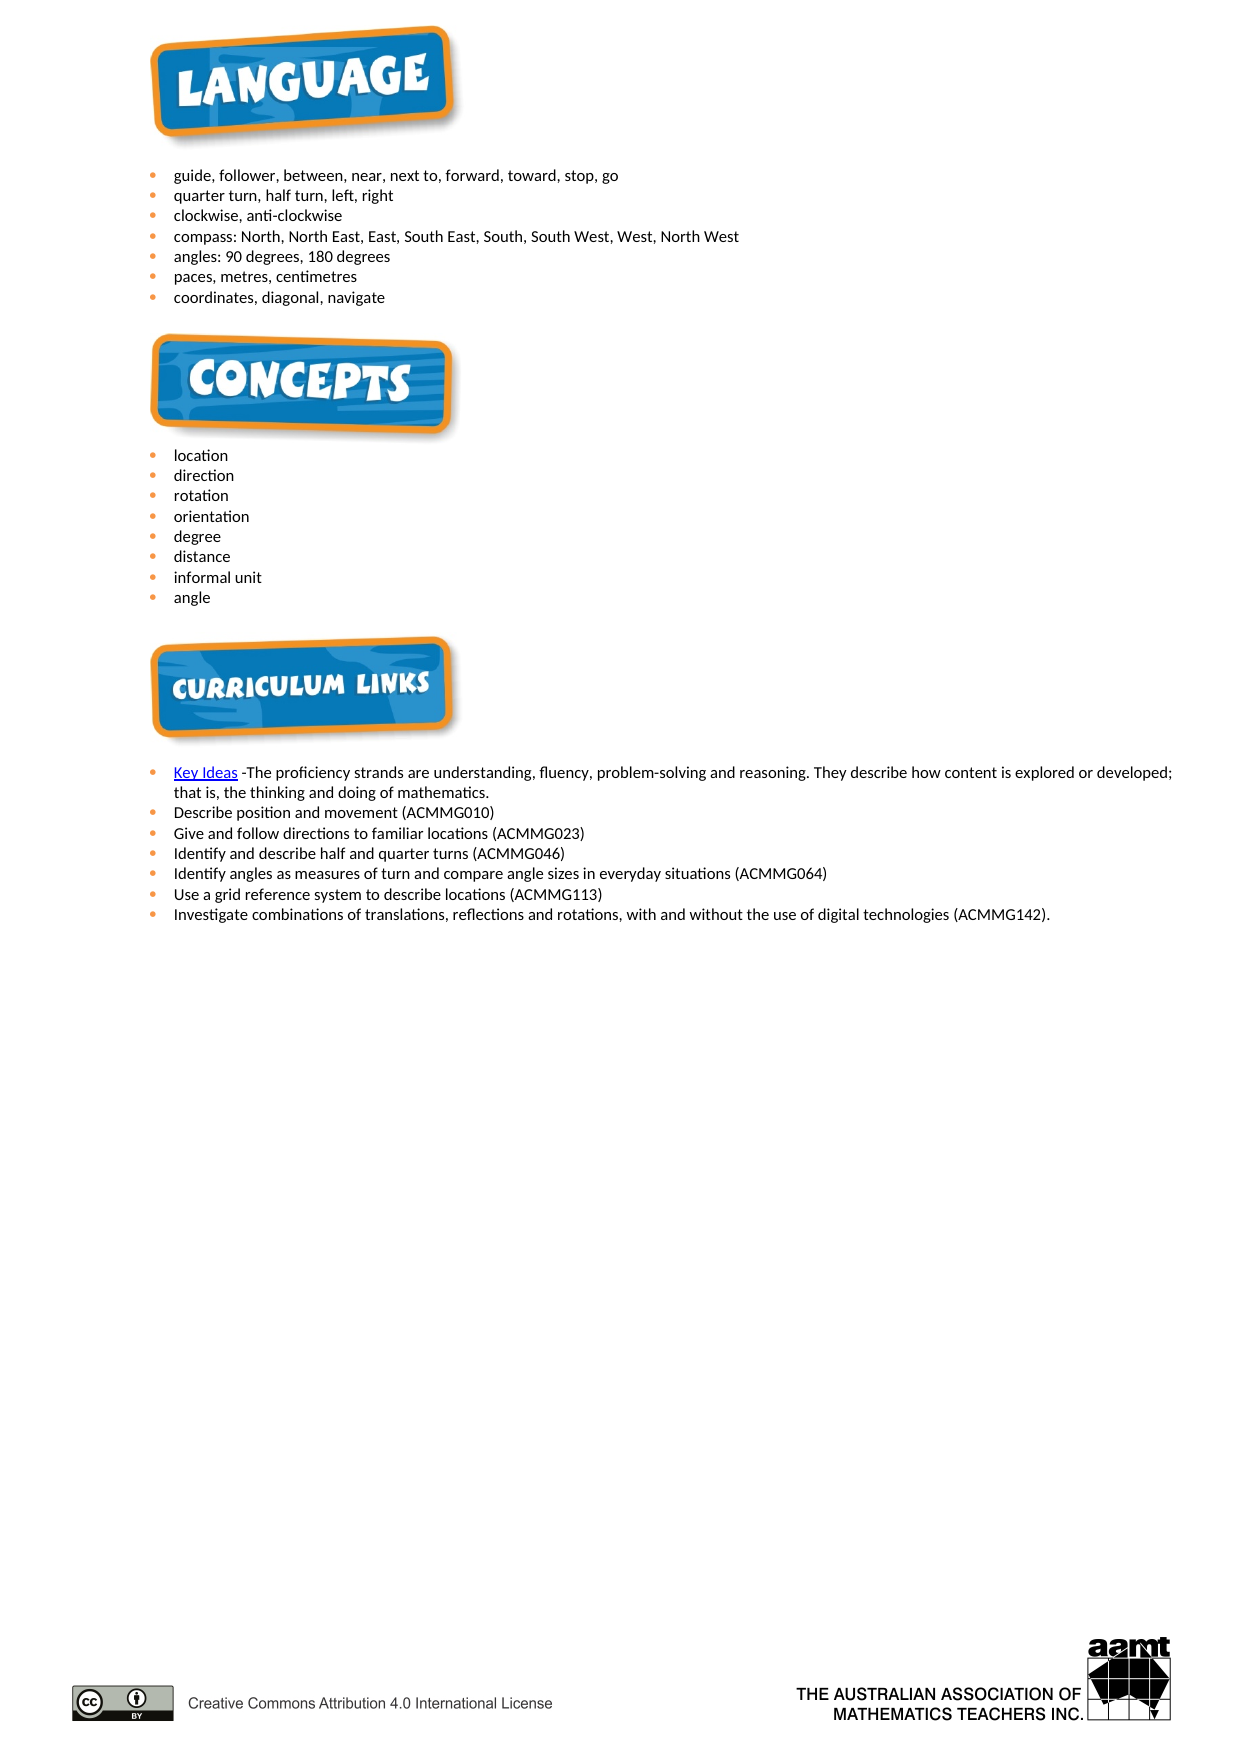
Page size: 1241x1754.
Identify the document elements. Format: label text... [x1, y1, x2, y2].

list compass: North, North East, East, South East, South, South West, West, North West [150, 226, 1181, 246]
list guide, follower, between, near, next to, forward, toward, stop, go [150, 165, 1181, 185]
list informal unit [150, 567, 1181, 587]
list Investigate combinations of translations, reflections and rotations, with and without the use of digital technologies (ACMMG142). [150, 904, 1181, 924]
list location [150, 445, 1181, 465]
list Describe position and movement (ACMMG010) [150, 803, 1181, 823]
list clockwise, anti-clockwise [150, 206, 1181, 226]
list distance [150, 547, 1181, 567]
list degree [150, 526, 1181, 547]
list angle [150, 587, 1181, 607]
list direction [150, 465, 1181, 486]
list Give and follow directions to familiar locations (ACMMG023) [150, 823, 1181, 843]
list Use a grid reference system to describe locations (ACMMG113) [150, 884, 1181, 904]
picture [0, 1616, 1237, 1754]
list quarter turn, half turn, left, right [150, 185, 1181, 206]
picture [150, 25, 467, 153]
list paces, metres, centimetres [150, 267, 1181, 287]
list Identify angles as measures of turn and compare angle sizes in everyday situations (ACMMG064) [150, 863, 1181, 884]
picture [150, 333, 462, 445]
list rotation [150, 486, 1181, 506]
list coordinates, diagonal, navigate [150, 287, 1181, 307]
list orientation [150, 506, 1181, 526]
list Key Ideas -The proficiency strands are understanding, fluency, problem-solving and reasoning. They describe how content is explored or developed; that is, the thinking and doing of mathematics. [150, 762, 1181, 803]
list angles: 90 degrees, 180 degrees [150, 246, 1181, 267]
picture [150, 632, 465, 750]
list Identify and describe half and quarter turns (ACMMG046) [150, 843, 1181, 863]
